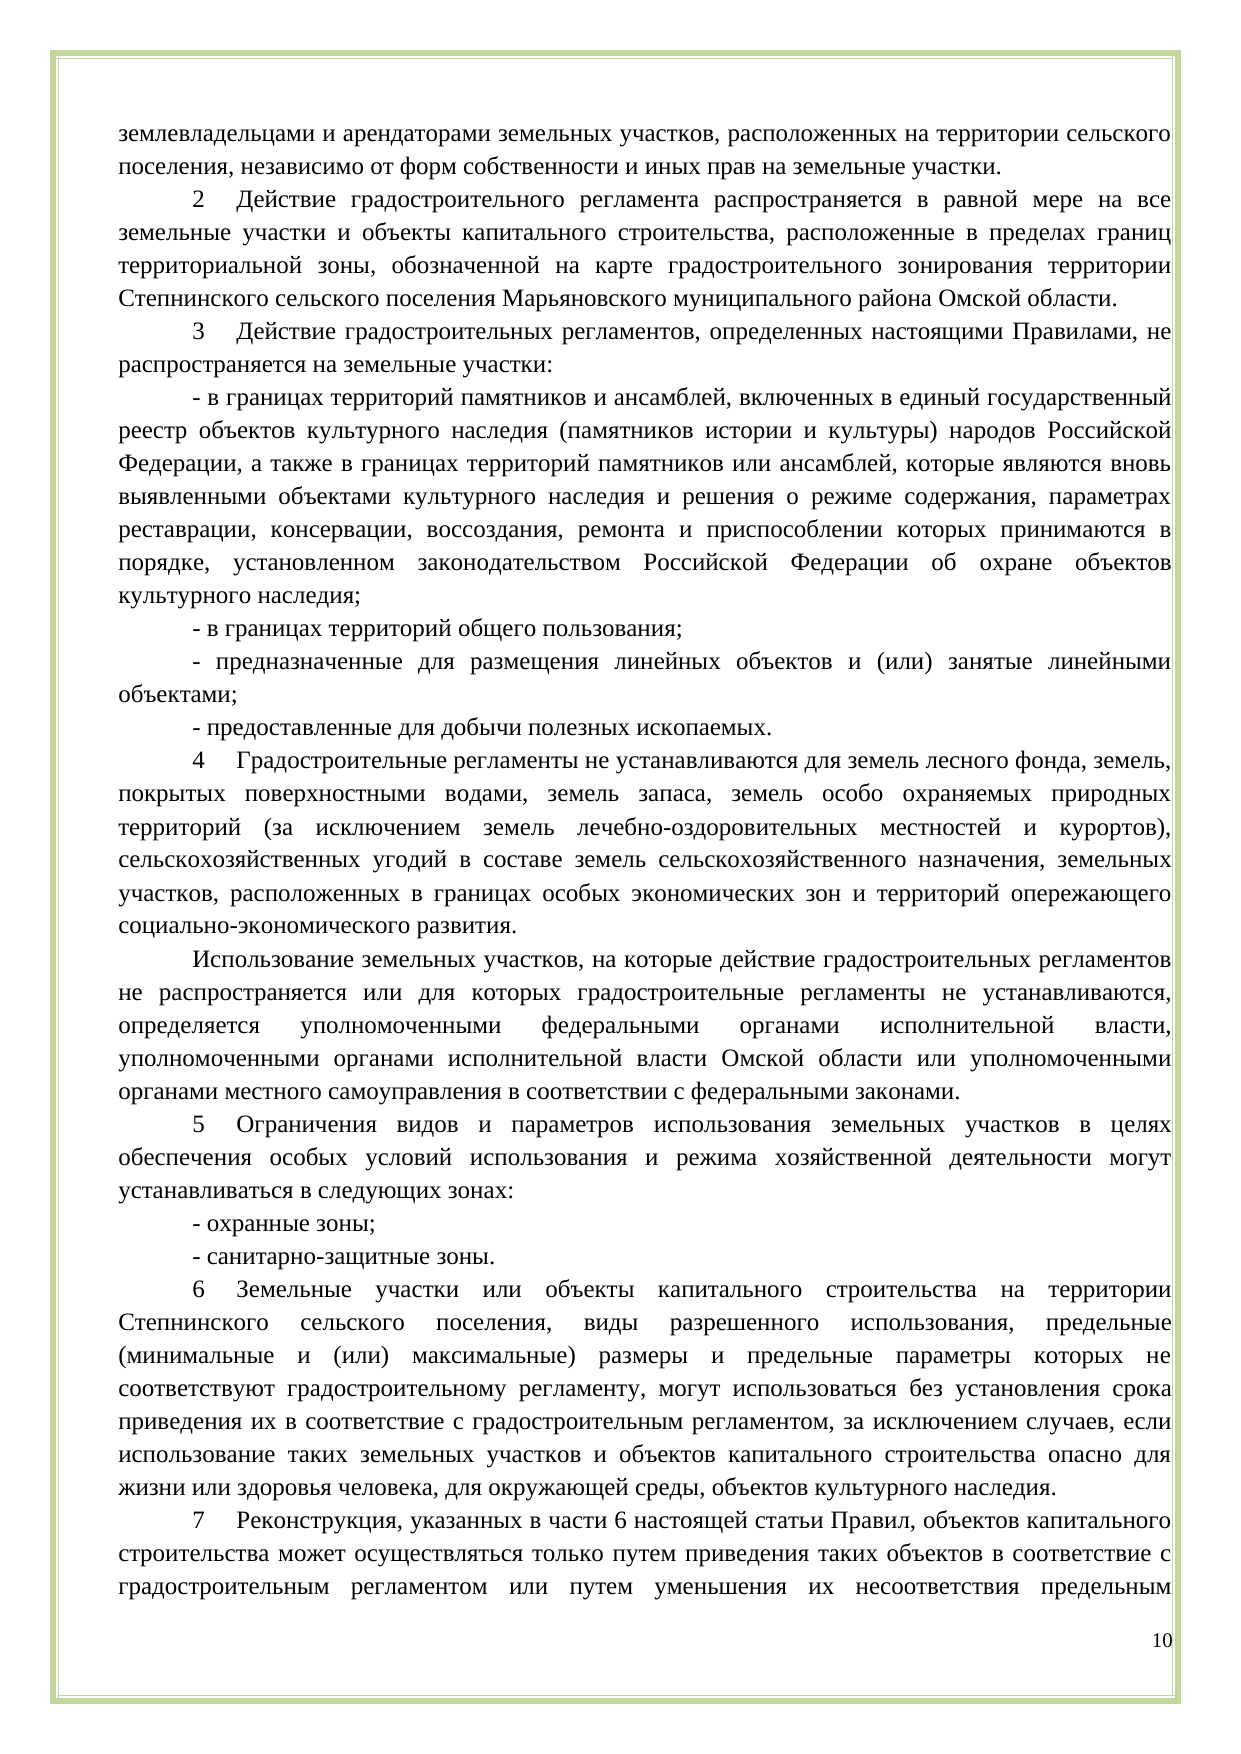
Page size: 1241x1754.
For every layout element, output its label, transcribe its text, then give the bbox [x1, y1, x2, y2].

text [118, 118, 1172, 180]
text 3 Действие градостроительных регламентов, определенных настоящими Правилами, не распространяется на земельные участки: [118, 316, 1172, 378]
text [118, 1505, 1172, 1600]
text - в границах территорий памятников и ансамблей, включенных в единый государственный реестр объектов культурного наследия (памятников истории и культуры) народов Российской Федерации, а также в границах территорий памятников или ансамблей, которые являются вновь выявленными объектами культурного наследия и решения о режиме содержания, параметрах реставрации, консервации, воссоздания, ремонта и приспособлении которых принимаются в порядке, установленном законодательством Российской Федерации об охране объектов культурного наследия; [118, 382, 1172, 609]
text - предоставленные для добычи полезных ископаемых. [118, 712, 1172, 741]
text 2 Действие градостроительного регламента распространяется в равной мере на все земельные участки и объекты капитального строительства, расположенные в пределах границ территориальной зоны, обозначенной на карте градостроительного зонирования территории Степнинского сельского поселения Марьяновского муниципального района Омской области. [118, 184, 1172, 312]
text Использование земельных участков, на которые действие градостроительных регламентов не распространяется или для которых градостроительные регламенты не устанавливаются, определяется уполномоченными федеральными органами исполнительной власти, уполномоченными органами исполнительной власти Омской области или уполномоченными органами местного самоуправления в соответствии с федеральными законами. [118, 944, 1172, 1104]
text - охранные зоны; [118, 1208, 1172, 1237]
text - предназначенные для размещения линейных объектов и (или) занятые линейными объектами; [118, 646, 1172, 708]
text - санитарно-защитные зоны. [118, 1241, 1172, 1269]
text 5 Ограничения видов и параметров использования земельных участков в целях обеспечения особых условий использования и режима хозяйственной деятельности могут устанавливаться в следующих зонах: [118, 1109, 1172, 1203]
text 6 Земельные участки или объекты капитального строительства на территории Степнинского сельского поселения, виды разрешенного использования, предельные (минимальные и (или) максимальные) размеры и предельные параметры которых не соответствуют градостроительному регламенту, могут использоваться без установления срока приведения их в соответствие с градостроительным регламентом, за исключением случаев, если использование таких земельных участков и объектов капитального строительства опасно для жизни или здоровья человека, для окружающей среды, объектов культурного наследия. [118, 1274, 1172, 1501]
text 4 Градостроительные регламенты не устанавливаются для земель лесного фонда, земель, покрытых поверхностными водами, земель запаса, земель особо охраняемых природных территорий (за исключением земель лечебно-оздоровительных местностей и курортов), сельскохозяйственных угодий в составе земель сельскохозяйственного назначения, земельных участков, расположенных в границах особых экономических зон и территорий опережающего социально-экономического развития. [118, 746, 1172, 939]
text - в границах территорий общего пользования; [118, 613, 1172, 642]
